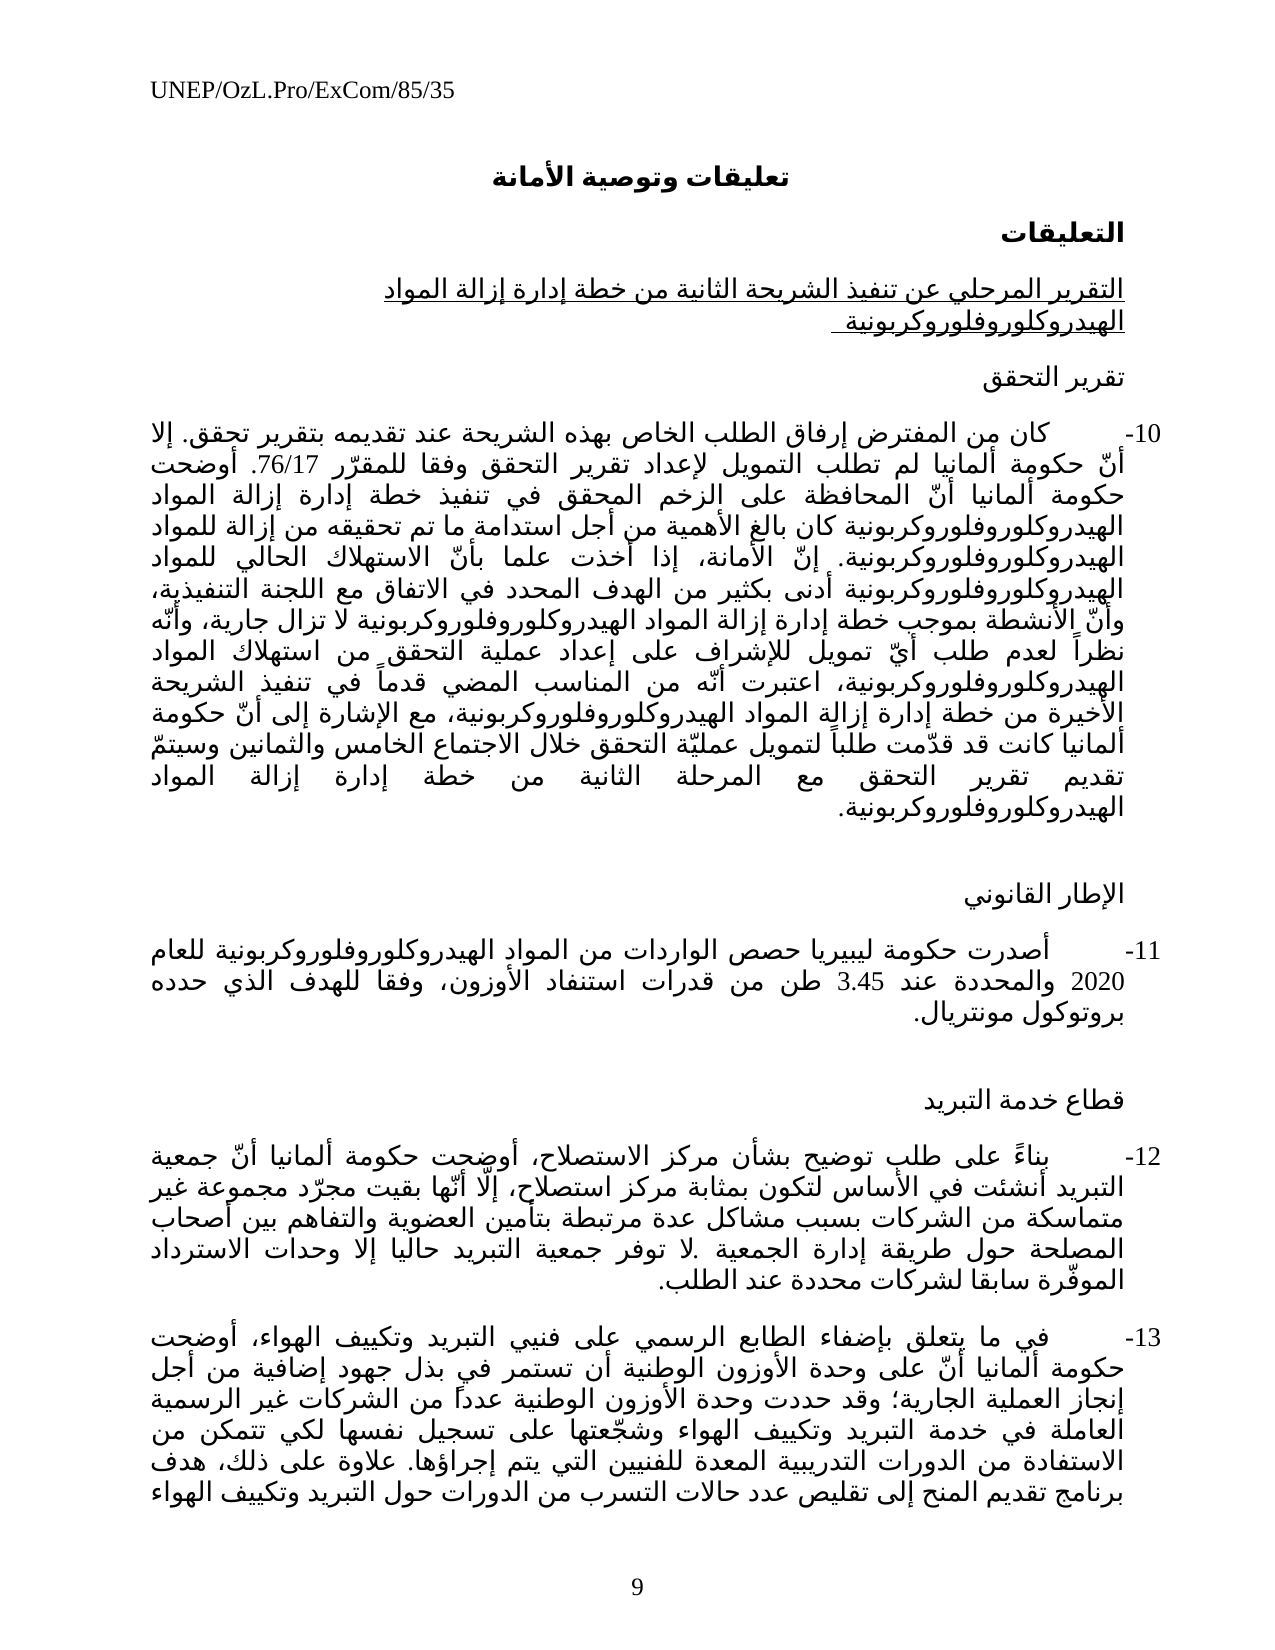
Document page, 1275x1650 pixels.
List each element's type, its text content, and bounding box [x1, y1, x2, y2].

list تقرير التحقق [150, 361, 1125, 392]
list الإطار القانوني [150, 878, 1125, 909]
list التعليقات [150, 217, 1125, 248]
list كان من المفترض إرفاق الطلب الخاص بهذه الشريحة عند تقديمه بتقرير تحقق. إلا أنّ حكومة ألمانيا لم تطلب التمويل لإعداد تقرير التحقق وفقا للمقرّر 76/17. أوضحت حكومة ألمانيا أنّ المحافظة على الزخم المحقق في تنفيذ خطة إدارة إزالة المواد الهيدروكلوروفلوروكربونية كان بالغ الأهمية من أجل استدامة ما تم تحقيقه من إزالة للمواد الهيدروكلوروفلوروكربونية. إنّ الأمانة، إذا أخذت علما بأنّ الاستهلاك الحالي للمواد الهيدروكلوروفلوروكربونية أدنى بكثير من الهدف المحدد في الاتفاق مع اللجنة التنفيذية، وأنّ الأنشطة بموجب خطة إدارة إزالة المواد الهيدروكلوروفلوروكربونية لا تزال جارية، وأنّه نظراً لعدم طلب أيّ تمويل للإشراف على إعداد عملية التحقق من استهلاك المواد الهيدروكلوروفلوروكربونية، اعتبرت أنّه من المناسب المضي قدماً في تنفيذ الشريحة الأخيرة من خطة إدارة إزالة المواد الهيدروكلوروفلوروكربونية، مع الإشارة إلى أنّ حكومة ألمانيا كانت قد قدّمت طلباً لتمويل عمليّة التحقق خلال الاجتماع الخامس والثمانين وسيتمّ تقديم تقرير التحقق مع المرحلة الثانية من خطة إدارة إزالة المواد الهيدروكلوروفلوروكربونية. [150, 417, 1125, 822]
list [150, 1321, 1125, 1507]
list تعليقات وتوصية الأمانة [150, 161, 1125, 192]
list أصدرت حكومة ليبيريا حصص الواردات من المواد الهيدروكلوروفلوروكربونية للعام 2020 والمحددة عند 3.45 طن من قدرات استنفاد الأوزون، وفقا للهدف الذي حدده بروتوكول مونتريال. [150, 934, 1125, 1028]
list التقرير المرحلي عن تنفيذ الشريحة الثانية من خطة إدارة إزالة المواد الهيدروكلوروفلوروكربونية [150, 273, 1125, 336]
list قطاع خدمة التبريد [150, 1084, 1125, 1115]
list بناءً على طلب توضيح بشأن مركز الاستصلاح، أوضحت حكومة ألمانيا أنّ جمعية التبريد أنشئت في الأساس لتكون بمثابة مركز استصلاح، إلّا أنّها بقيت مجرّد مجموعة غير متماسكة من الشركات بسبب مشاكل عدة مرتبطة بتأمين العضوية والتفاهم بين أصحاب المصلحة حول طريقة إدارة الجمعية. لا توفر جمعية التبريد حاليا إلا وحدات الاسترداد الموفّرة سابقا لشركات محددة عند الطلب. [150, 1140, 1125, 1296]
